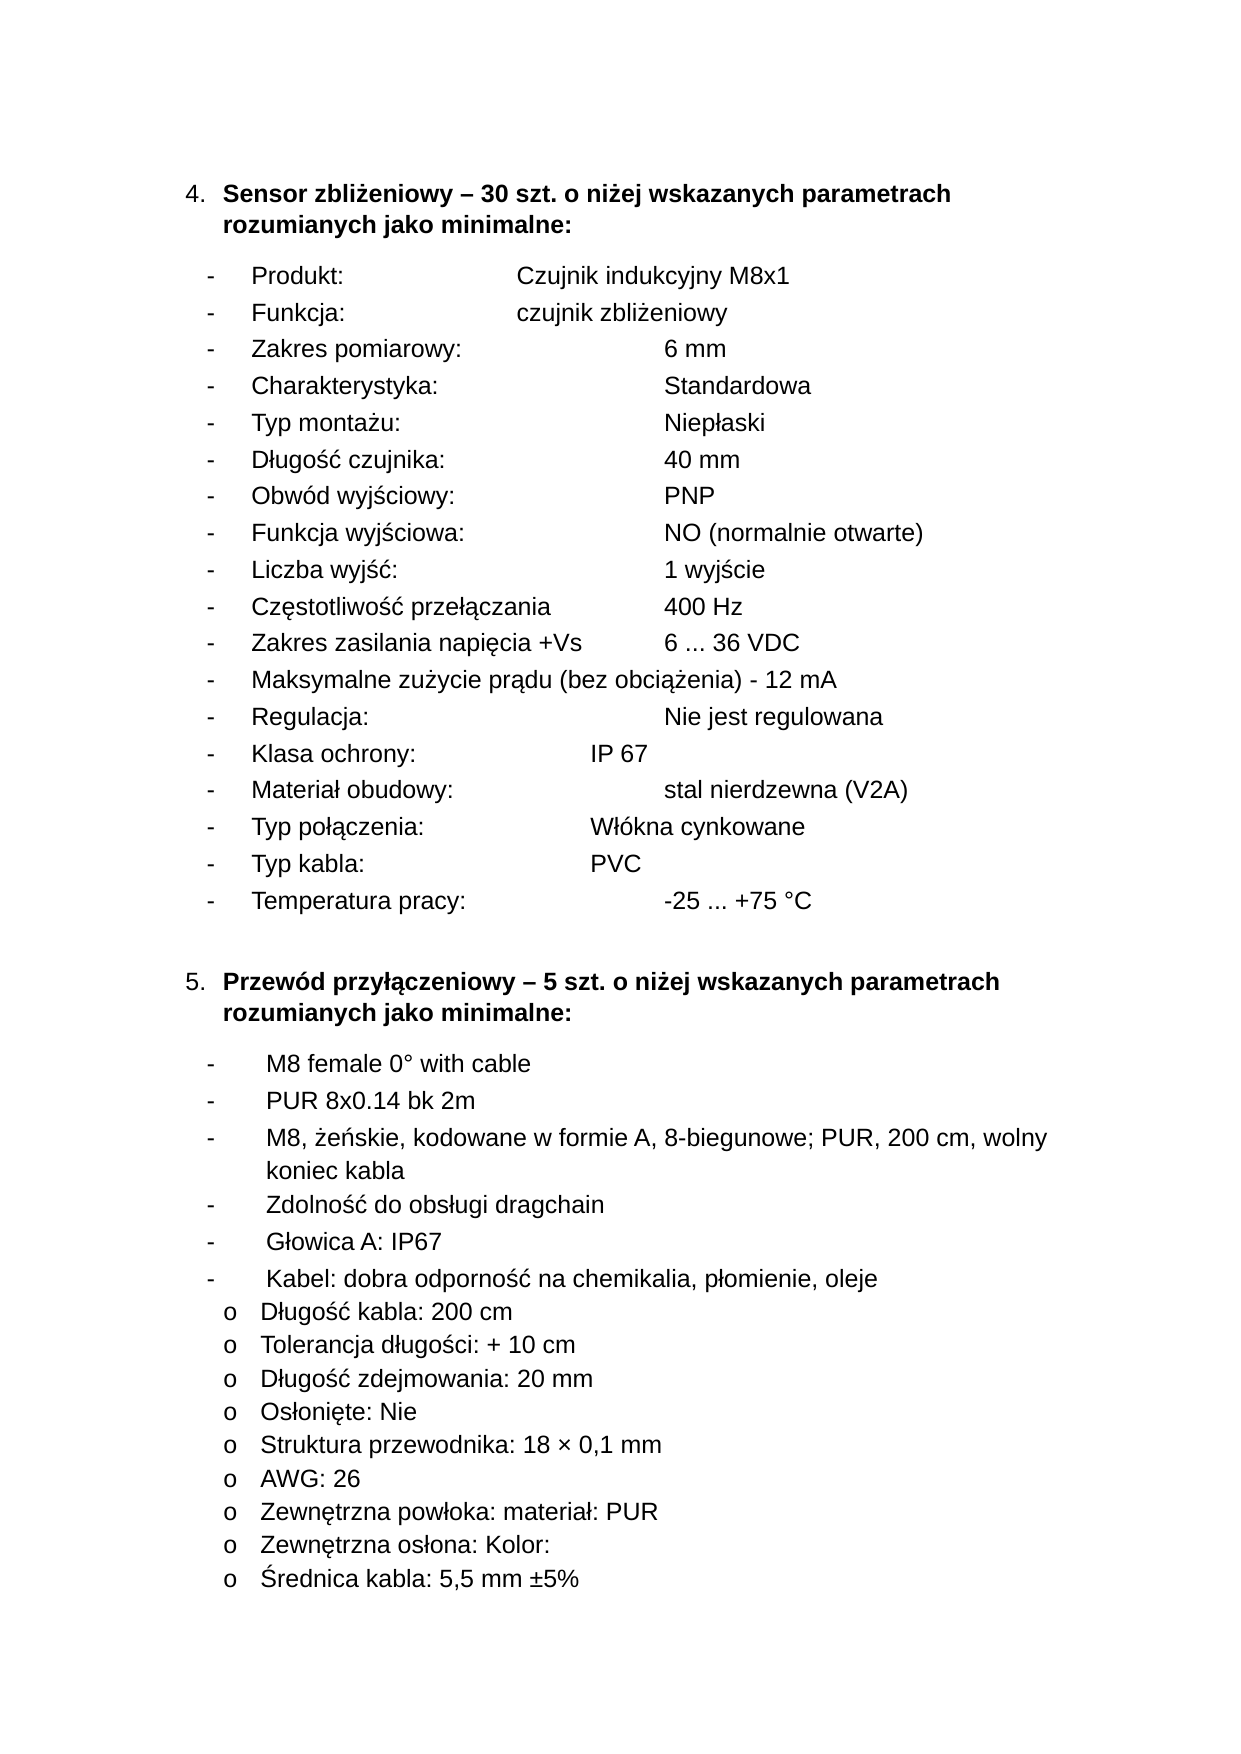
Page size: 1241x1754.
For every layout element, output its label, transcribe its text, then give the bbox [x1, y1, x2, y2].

list Osłonięte: Nie [223, 1397, 1093, 1428]
list Produkt: Czujnik indukcyjny M8x1 [207, 257, 1093, 291]
list Długość zdejmowania: 20 mm [223, 1364, 1093, 1394]
list AWG: 26 [223, 1464, 1093, 1494]
list Regulacja: Nie jest regulowana [207, 699, 1093, 733]
list Zewnętrzna powłoka: materiał: PUR [223, 1497, 1093, 1528]
list Sensor zbliżeniowy – 30 szt. o niżej wskazanych parametrach rozumianych jako minimalne: [185, 179, 1093, 238]
list Funkcja: czujnik zbliżeniowy [207, 294, 1093, 328]
list Typ połączenia: Włókna cynkowane [207, 809, 1093, 843]
list M8, żeńskie, kodowane w formie A, 8-biegunowe; PUR, 200 cm, wolny koniec kabla [207, 1119, 1093, 1184]
list Średnica kabla: 5,5 mm ±5% [223, 1564, 1093, 1594]
list Maksymalne zużycie prądu (bez obciążenia) - 12 mA [207, 662, 1093, 696]
list M8 female 0° with cable [207, 1046, 1093, 1080]
list Liczba wyjść: 1 wyjście [207, 552, 1093, 586]
list Typ kabla: PVC [207, 846, 1093, 880]
list Kabel: dobra odporność na chemikalia, płomienie, oleje [207, 1260, 1093, 1294]
list Struktura przewodnika: 18 × 0,1 mm [223, 1430, 1093, 1461]
list Zakres pomiarowy: 6 mm [207, 331, 1093, 365]
list Przewód przyłączeniowy – 5 szt. o niżej wskazanych parametrach rozumianych jako minimalne: [185, 967, 1093, 1027]
list Charakterystyka: Standardowa [207, 368, 1093, 402]
list PUR 8x0.14 bk 2m [207, 1082, 1093, 1117]
list Funkcja wyjściowa: NO (normalnie otwarte) [207, 515, 1093, 549]
list Zakres zasilania napięcia +Vs 6 ... 36 VDC [207, 625, 1093, 659]
list Materiał obudowy: stal nierdzewna (V2A) [207, 772, 1093, 806]
list Temperatura pracy: -25 ... +75 °C [207, 882, 1093, 917]
list Głowica A: IP67 [207, 1223, 1093, 1257]
list Tolerancja długości: + 10 cm [223, 1330, 1093, 1361]
list Częstotliwość przełączania 400 Hz [207, 588, 1093, 622]
list Długość czujnika: 40 mm [207, 441, 1093, 475]
list Zdolność do obsługi dragchain [207, 1187, 1093, 1221]
list Typ montażu: Niepłaski [207, 404, 1093, 438]
list Obwód wyjściowy: PNP [207, 478, 1093, 512]
list Klasa ochrony: IP 67 [207, 735, 1093, 769]
list Zewnętrzna osłona: Kolor: [223, 1530, 1093, 1561]
list Długość kabla: 200 cm [223, 1297, 1093, 1328]
